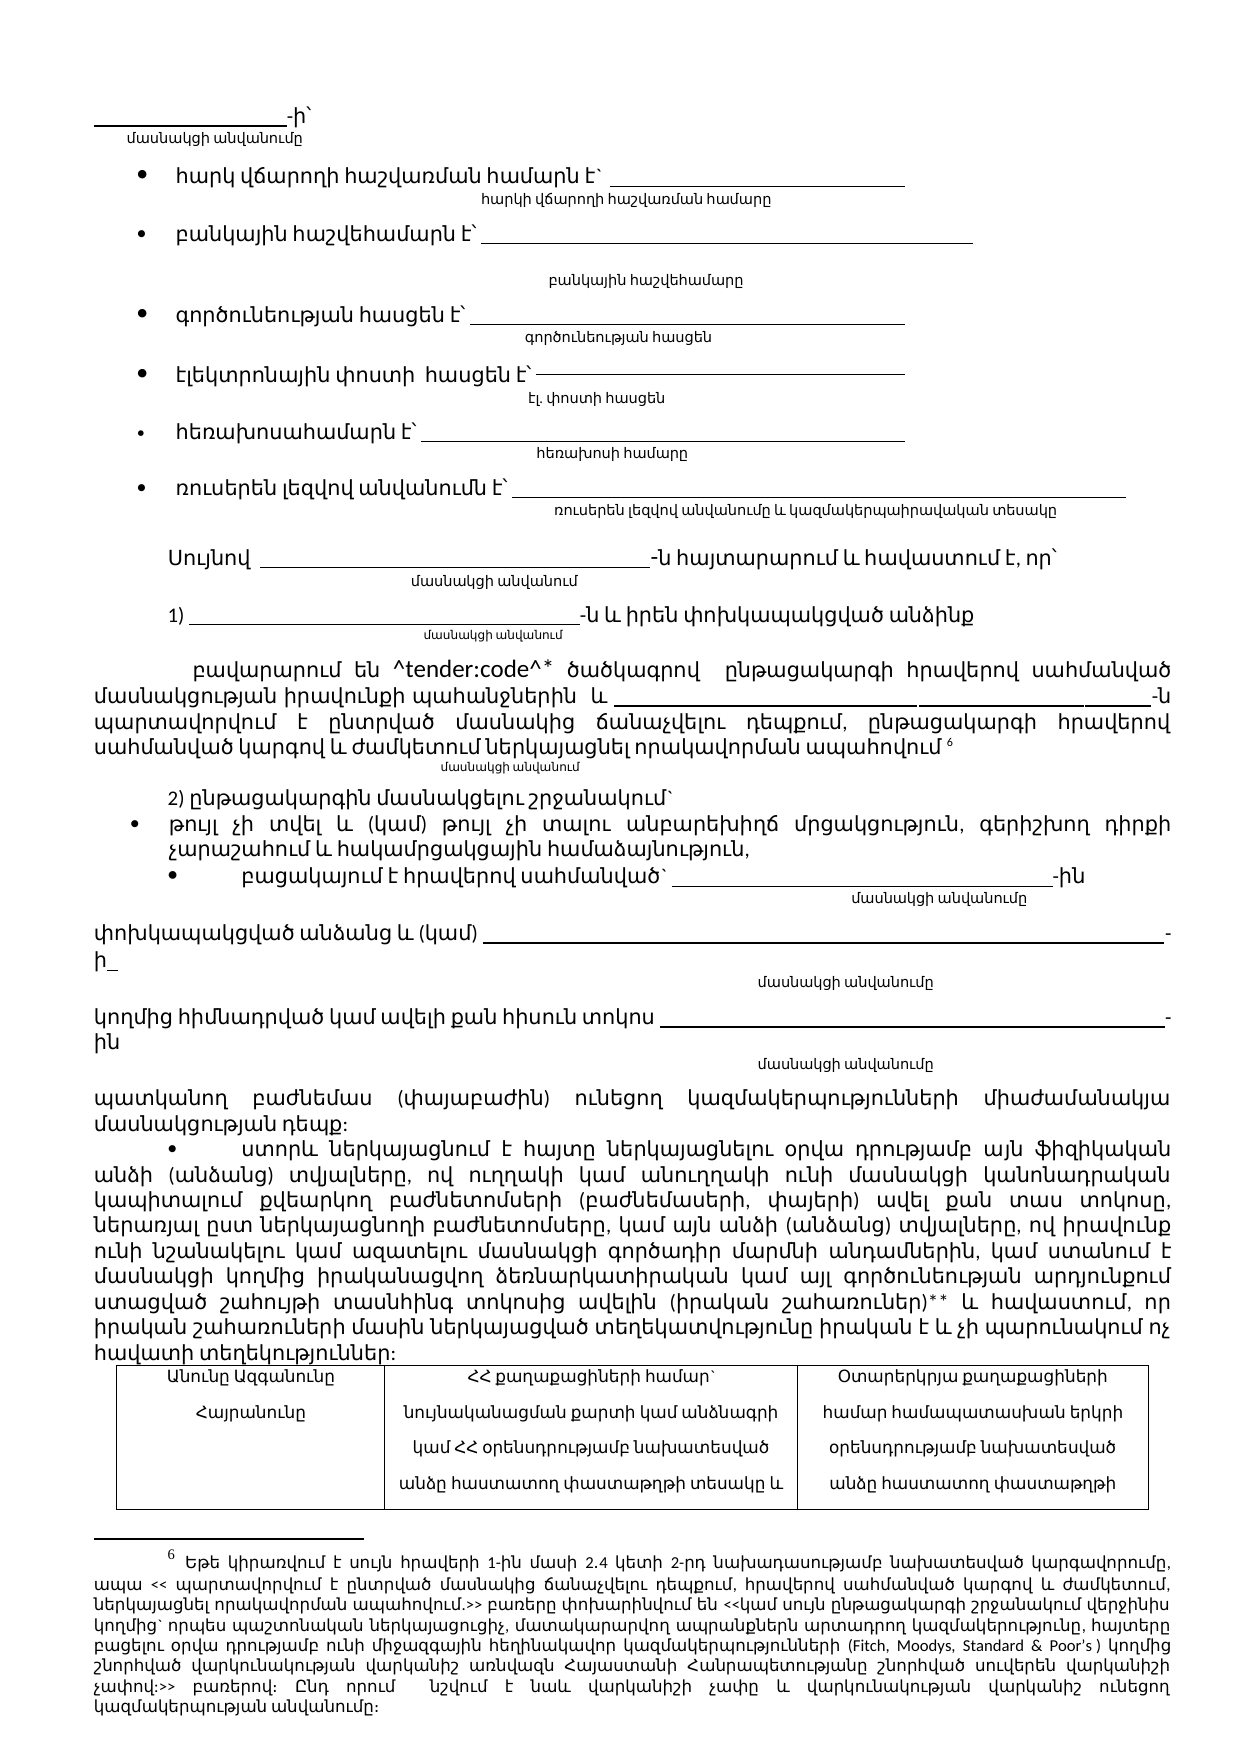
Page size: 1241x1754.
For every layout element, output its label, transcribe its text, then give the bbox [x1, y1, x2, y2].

text մասնակցի անվանումը [94, 974, 1171, 1004]
list գործունեության հասցեն է՝ [138, 302, 1171, 328]
text կողմից հիմնադրված կամ ավելի քան հիսուն տոկոս -ին [94, 1004, 1171, 1055]
text 2) ընթացակարգին մասնակցելու շրջանակում` [94, 785, 1171, 811]
text հարկի վճարողի հաշվառման համարը [94, 190, 1171, 221]
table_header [117, 1366, 384, 1509]
text մասնակցի անվանում [94, 572, 1171, 602]
text մասնակցի անվանումը [94, 890, 1171, 920]
list հարկ վճարողի հաշվառման համարն է` [138, 160, 1171, 190]
list բացակայում է հրավերով սահմանված` -ին [94, 862, 1171, 890]
text պատկանող բաժնեմաս (փայաբաժին) ունեցող կազմակերպությունների միաժամանակյա մասնակցության դեպք: [94, 1086, 1171, 1136]
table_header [385, 1366, 797, 1509]
list ռուսերեն լեզվով անվանումն է՝ [138, 475, 1171, 501]
list հեռախոսահամարն է՝ [138, 419, 1171, 445]
text մասնակցի անվանումը [94, 129, 1171, 160]
text գործունեության հասցեն [94, 328, 1171, 358]
text բանկային հաշվեհամարը [94, 272, 1171, 302]
text ռուսերեն լեզվով անվանումը և կազմակերպաիրավական տեսակը [94, 501, 1171, 531]
list ստորև ներկայացնում է հայտը ներկայացնելու օրվա դրությամբ այն ֆիզիկական անձի (անձանց) տվյալները, ով ուղղակի կամ անուղղակի ունի մասնակցի կանոնադրական կապիտալում քվեարկող բաժնետոմսերի (բաժնեմասերի, փայերի) ավել քան տաս տոկոսը, ներառյալ ըստ ներկայացնողի բաժնետոմսերը, կամ այն անձի (անձանց) տվյալները, ով իրավունք ունի նշանակելու կամ ազատելու մասնակցի գործադիր մարմնի անդամներին, կամ ստանում է մասնակցի կողմից իրականացվող ձեռնարկատիրական կամ այլ գործունեության արդյունքում ստացված շահույթի տասնհինգ տոկոսից ավելին (իրական շահառուներ)** և հավաստում, որ իրական շահառուների մասին ներկայացված տեղեկատվությունը իրական է և չի պարունակում ոչ հավատի տեղեկություններ: [94, 1136, 1171, 1365]
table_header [798, 1366, 1148, 1509]
list բանկային հաշվեհամարն է՝ [138, 221, 1171, 272]
text մասնակցի անվանում [94, 760, 1171, 785]
text 1) -ն և իրեն փոխկապակցված անձինք [94, 602, 1171, 628]
text փոխկապակցված անձանց և (կամ) -ի [94, 920, 1171, 974]
list թույլ չի տվել և (կամ) թույլ չի տալու անբարեխիղճ մրցակցություն, գերիշխող դիրքի չարաշահում և հակամրցակցային համաձայնություն, [131, 811, 1171, 862]
text բավարարում են ^tender:code^* ծածկագրով ընթացակարգի հրավերով սահմանված մասնակցության իրավունքի պահանջներին և -ն պարտավորվում է ընտրված մասնակից ճանաչվելու դեպքում, ընթացակարգի հրավերով սահմանված կարգով և ժամկետում ներկայացնել որակավորման ապահովում [94, 653, 1171, 760]
text էլ. փոստի հասցեն [94, 389, 1171, 419]
text -ի՝ [94, 104, 1171, 129]
text հեռախոսի համարը [462, 445, 1171, 475]
text մասնակցի անվանումը [94, 1055, 1171, 1086]
text մասնակցի անվանում [94, 628, 1171, 653]
list էլեկտրոնային փոստի հասցեն է՝ [138, 358, 1171, 389]
text Սույնով -ն հայտարարում և հավաստում է, որ՝ [94, 541, 1171, 572]
